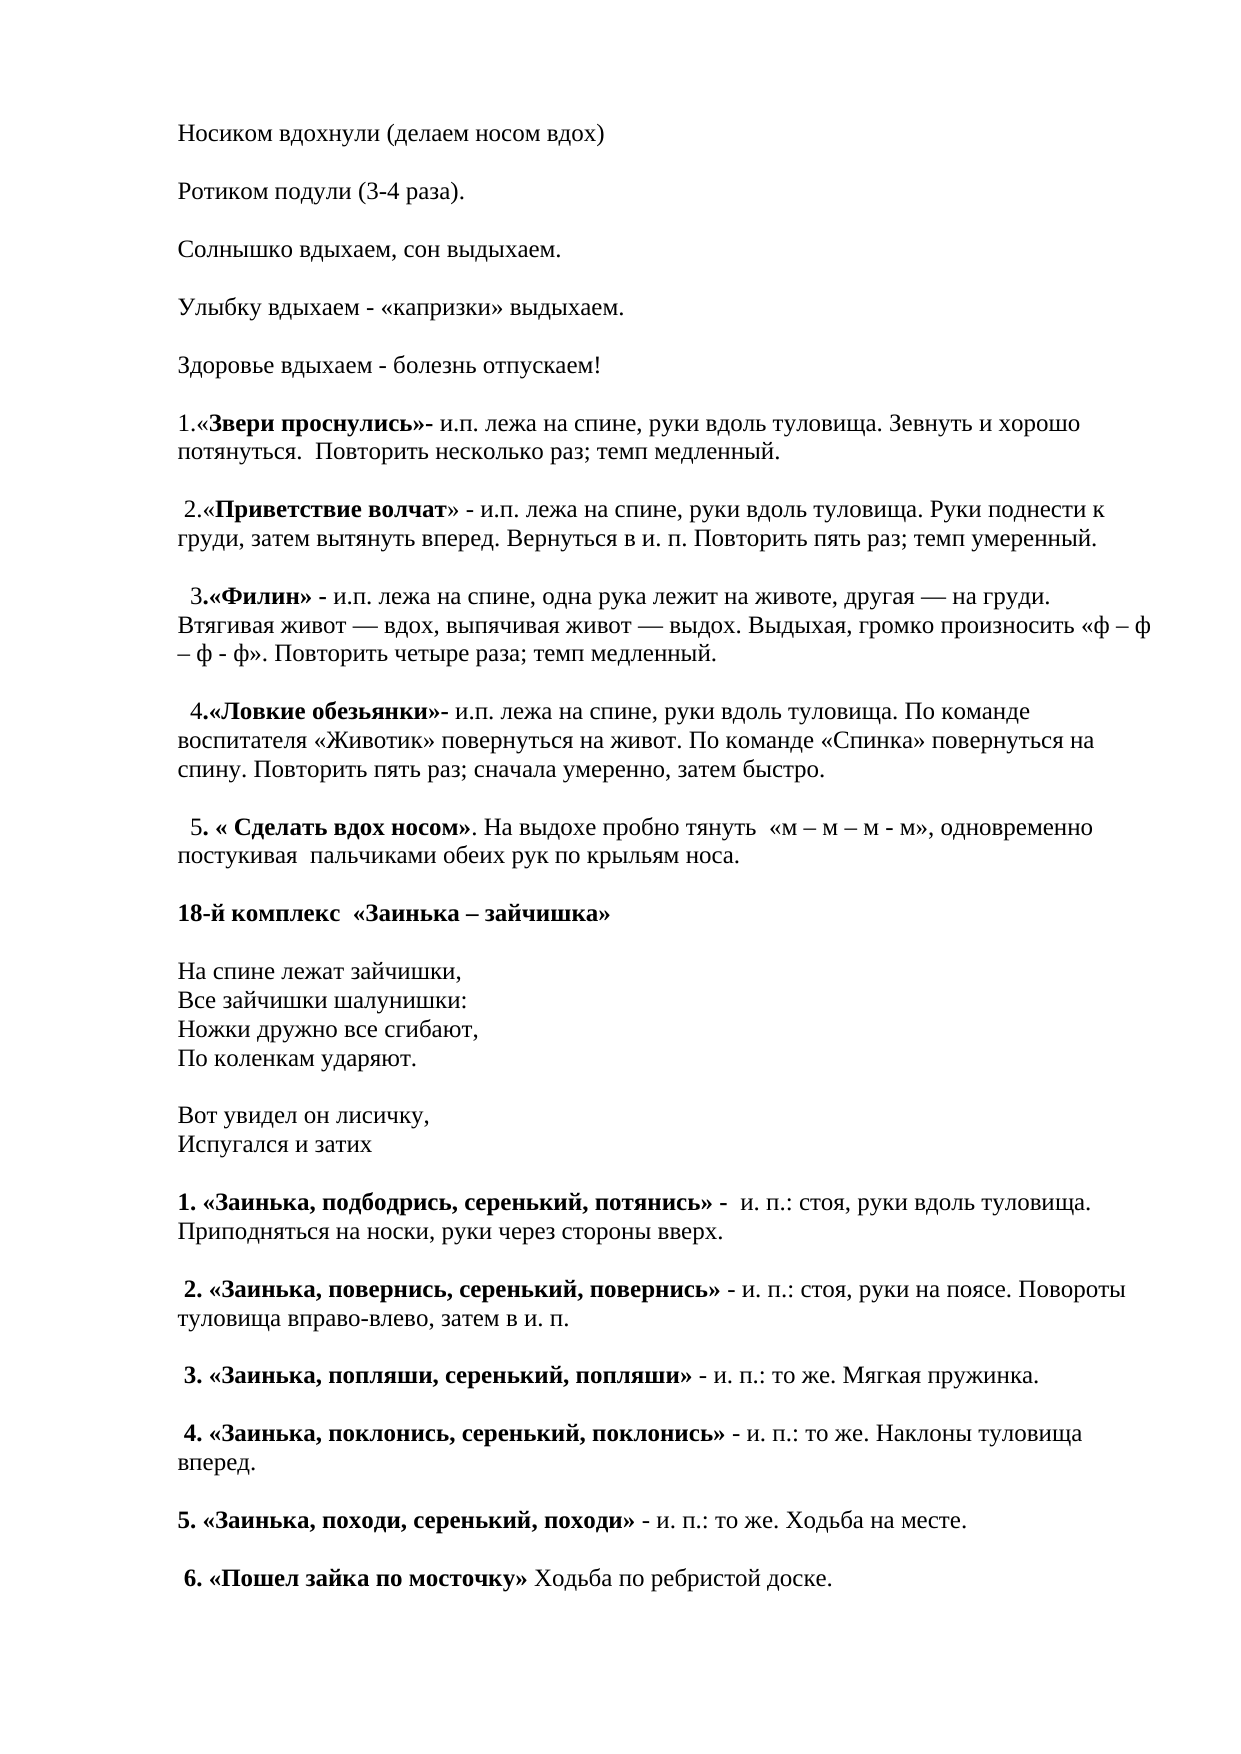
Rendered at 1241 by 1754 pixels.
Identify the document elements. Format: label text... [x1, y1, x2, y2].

text 5. «Заинька, походи, серенький, походи» - и. п.: то же. Ходьба на месте. [177, 1505, 1152, 1534]
text 3.«Филин» - и.п. лежа на спине, одна рука лежит на животе, другая — на груди. Втягивая живот — вдох, выпячивая живот — выдох. Выдыхая, громко произносить «ф – ф – ф - ф». Повторить четыре раза; темп медленный. [177, 581, 1152, 667]
text Здоровье вдыхаем - болезнь отпускаем! [177, 350, 1152, 378]
text Ротиком подули (3-4 раза). [177, 176, 1152, 205]
text 1. «Заинька, подбодрись, серенький, потянись» - и. п.: стоя, руки вдоль туловища. Приподняться на носки, руки через стороны вверх. [177, 1187, 1152, 1245]
text Вот увидел он лисичку, Испугался и затих [177, 1101, 1152, 1158]
text 4.«Ловкие обезьянки»- и.п. лежа на спине, руки вдоль туловища. По команде воспитателя «Животик» повернуться на живот. По команде «Спинка» повернуться на спину. Повторить пять раз; сначала умеренно, затем быстро. [177, 696, 1152, 783]
text 2.«Приветствие волчат» - и.п. лежа на спине, руки вдоль туловища. Руки поднести к груди, затем вытянуть вперед. Вернуться в и. п. Повторить пять раз; темп умеренный. [177, 494, 1152, 552]
text На спине лежат зайчишки, Все зайчишки шалунишки: Ножки дружно все сгибают, По коленкам ударяют. [177, 956, 1152, 1071]
text 4. «Заинька, поклонись, серенький, поклонись» - и. п.: то же. Наклоны туловища вперед. [177, 1418, 1152, 1476]
text 18-й комплекс «Заинька – зайчишка» [177, 898, 1152, 927]
text 5. « Сделать вдох носом». На выдохе пробно тянуть «м – м – м - м», одновременно постукивая пальчиками обеих рук по крыльям носа. [177, 812, 1152, 869]
text 6. «Пошел зайка по мосточку» Ходьба по ребристой доске. [177, 1563, 1152, 1592]
text Улыбку вдыхаем - «капризки» выдыхаем. [177, 292, 1152, 321]
text 2. «Заинька, повернись, серенький, повернись» - и. п.: стоя, руки на поясе. Повороты туловища вправо-влево, затем в и. п. [177, 1274, 1152, 1331]
text 1.«Звери проснулись»- и.п. лежа на спине, руки вдоль туловища. Зевнуть и хорошо потянуться. Повторить несколько раз; темп медленный. [177, 408, 1152, 465]
text Носиком вдохнули (делаем носом вдох) [177, 118, 1152, 147]
text Солнышко вдыхаем, сон выдыхаем. [177, 234, 1152, 263]
text 3. «Заинька, попляши, серенький, попляши» - и. п.: то же. Мягкая пружинка. [177, 1361, 1152, 1389]
